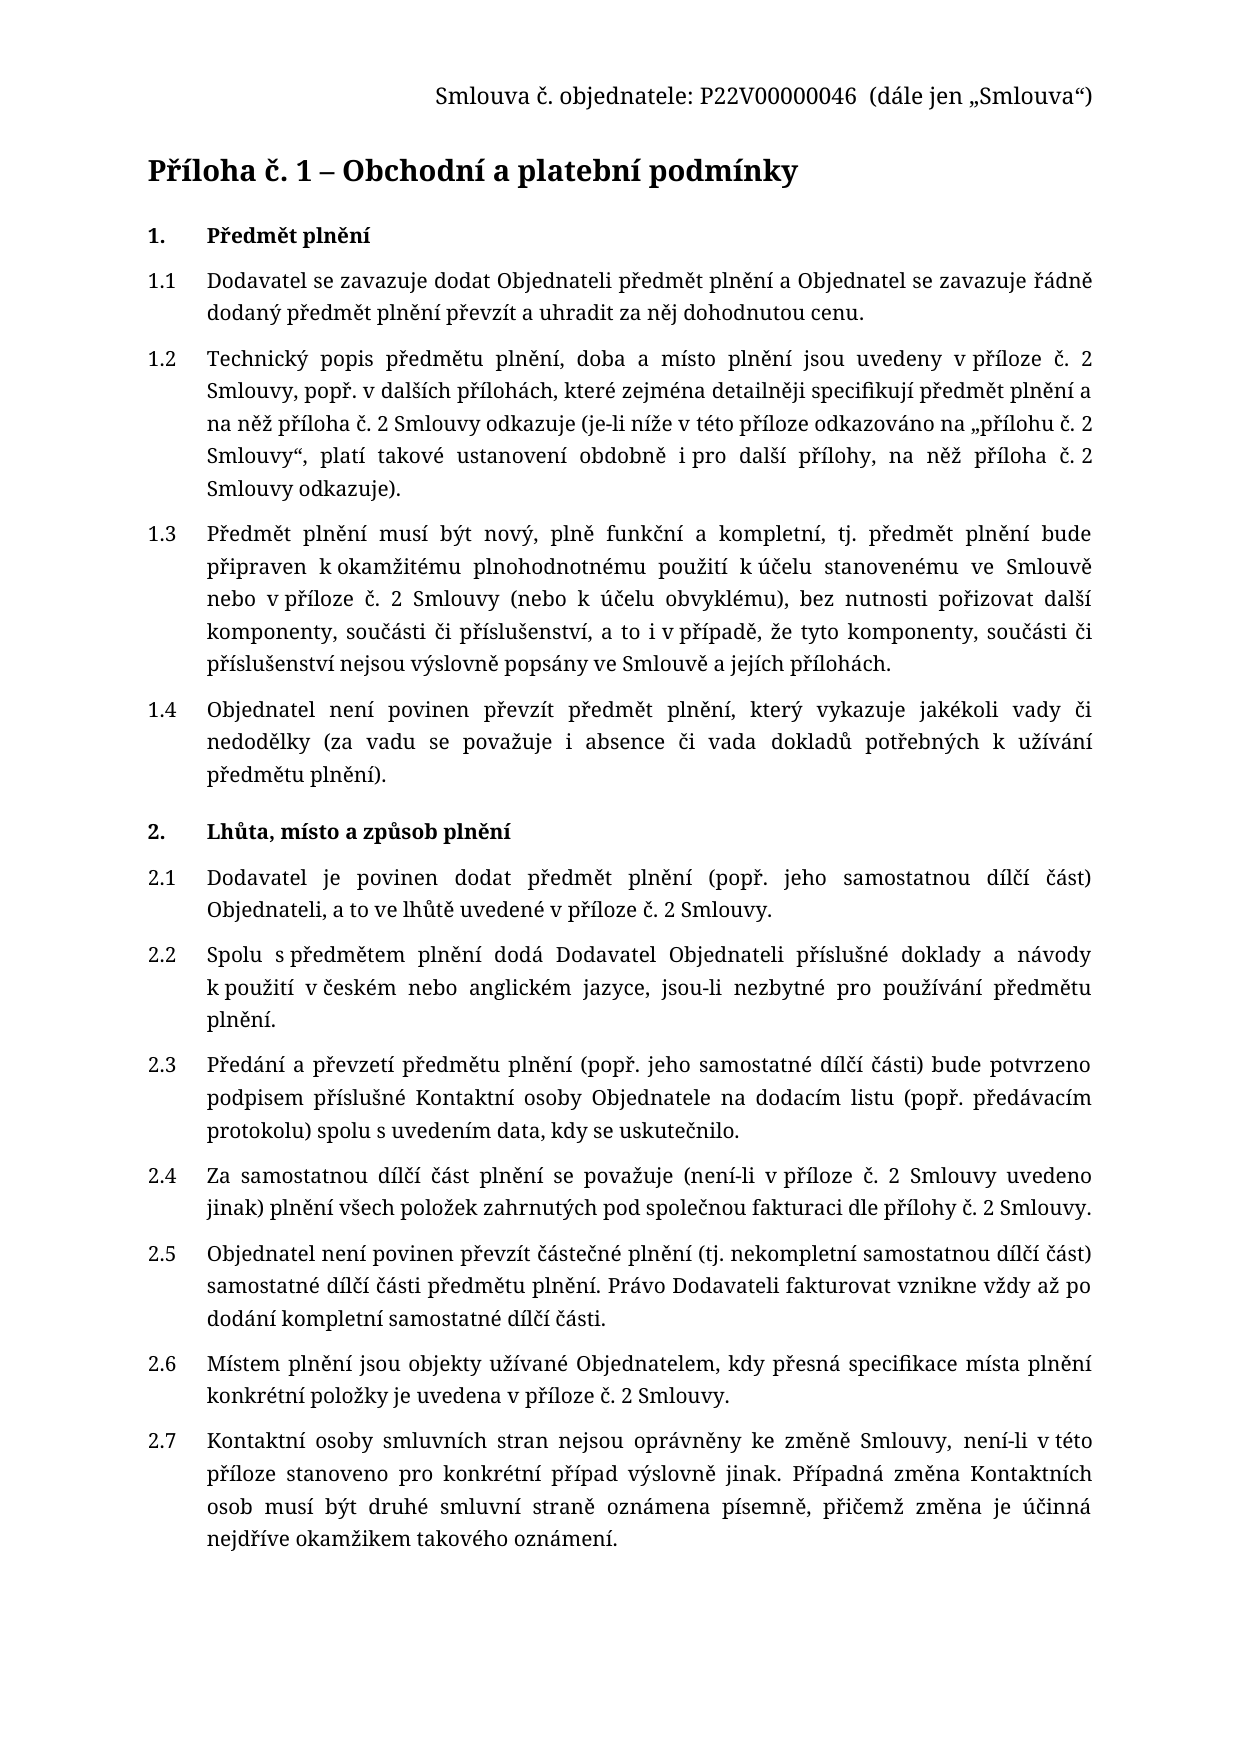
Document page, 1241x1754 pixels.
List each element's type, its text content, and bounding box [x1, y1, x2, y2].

list Technický popis předmětu plnění, doba a místo plnění jsou uvedeny v příloze č. 2 Smlouvy, popř. v dalších přílohách, které zejména detailněji specifikují předmět plnění a na něž příloha č. 2 Smlouvy odkazuje (je-li níže v této příloze odkazováno na „přílohu č. 2 Smlouvy“, platí takové ustanovení obdobně i pro další přílohy, na něž příloha č. 2 Smlouvy odkazuje). [148, 344, 1093, 502]
list Předmět plnění [148, 221, 1093, 249]
text Příloha č. 1 – Obchodní a platební podmínky [148, 150, 1093, 190]
list Za samostatnou dílčí část plnění se považuje (není-li v příloze č. 2 Smlouvy uvedeno jinak) plnění všech položek zahrnutých pod společnou fakturaci dle přílohy č. 2 Smlouvy. [148, 1161, 1093, 1222]
list Lhůta, místo a způsob plnění [148, 817, 1093, 846]
list Předmět plnění musí být nový, plně funkční a kompletní, tj. předmět plnění bude připraven k okamžitému plnohodnotnému použití k účelu stanovenému ve Smlouvě nebo v příloze č. 2 Smlouvy (nebo k účelu obvyklému), bez nutnosti pořizovat další komponenty, součásti či příslušenství, a to i v případě, že tyto komponenty, součásti či příslušenství nejsou výslovně popsány ve Smlouvě a jejích přílohách. [148, 519, 1093, 678]
list Objednatel není povinen převzít částečné plnění (tj. nekompletní samostatnou dílčí část) samostatné dílčí části předmětu plnění. Právo Dodavateli fakturovat vznikne vždy až po dodání kompletní samostatné dílčí části. [148, 1239, 1093, 1332]
list Kontaktní osoby smluvních stran nejsou oprávněny ke změně Smlouvy, není-li v této příloze stanoveno pro konkrétní případ výslovně jinak. Případná změna Kontaktních osob musí být druhé smluvní straně oznámena písemně, přičemž změna je účinná nejdříve okamžikem takového oznámení. [148, 1427, 1093, 1553]
list Dodavatel se zavazuje dodat Objednateli předmět plnění a Objednatel se zavazuje řádně dodaný předmět plnění převzít a uhradit za něj dohodnutou cenu. [148, 266, 1093, 327]
list Místem plnění jsou objekty užívané Objednatelem, kdy přesná specifikace místa plnění konkrétní položky je uvedena v příloze č. 2 Smlouvy. [148, 1349, 1093, 1410]
list Dodavatel je povinen dodat předmět plnění (popř. jeho samostatnou dílčí část) Objednateli, a to ve lhůtě uvedené v příloze č. 2 Smlouvy. [148, 863, 1093, 924]
list Spolu s předmětem plnění dodá Dodavatel Objednateli příslušné doklady a návody k použití v českém nebo anglickém jazyce, jsou-li nezbytné pro používání předmětu plnění. [148, 940, 1093, 1034]
list Objednatel není povinen převzít předmět plnění, který vykazuje jakékoli vady či nedodělky (za vadu se považuje i absence či vada dokladů potřebných k užívání předmětu plnění). [148, 695, 1093, 788]
list Předání a převzetí předmětu plnění (popř. jeho samostatné dílčí části) bude potvrzeno podpisem příslušné Kontaktní osoby Objednatele na dodacím listu (popř. předávacím protokolu) spolu s uvedením data, kdy se uskutečnilo. [148, 1051, 1093, 1144]
